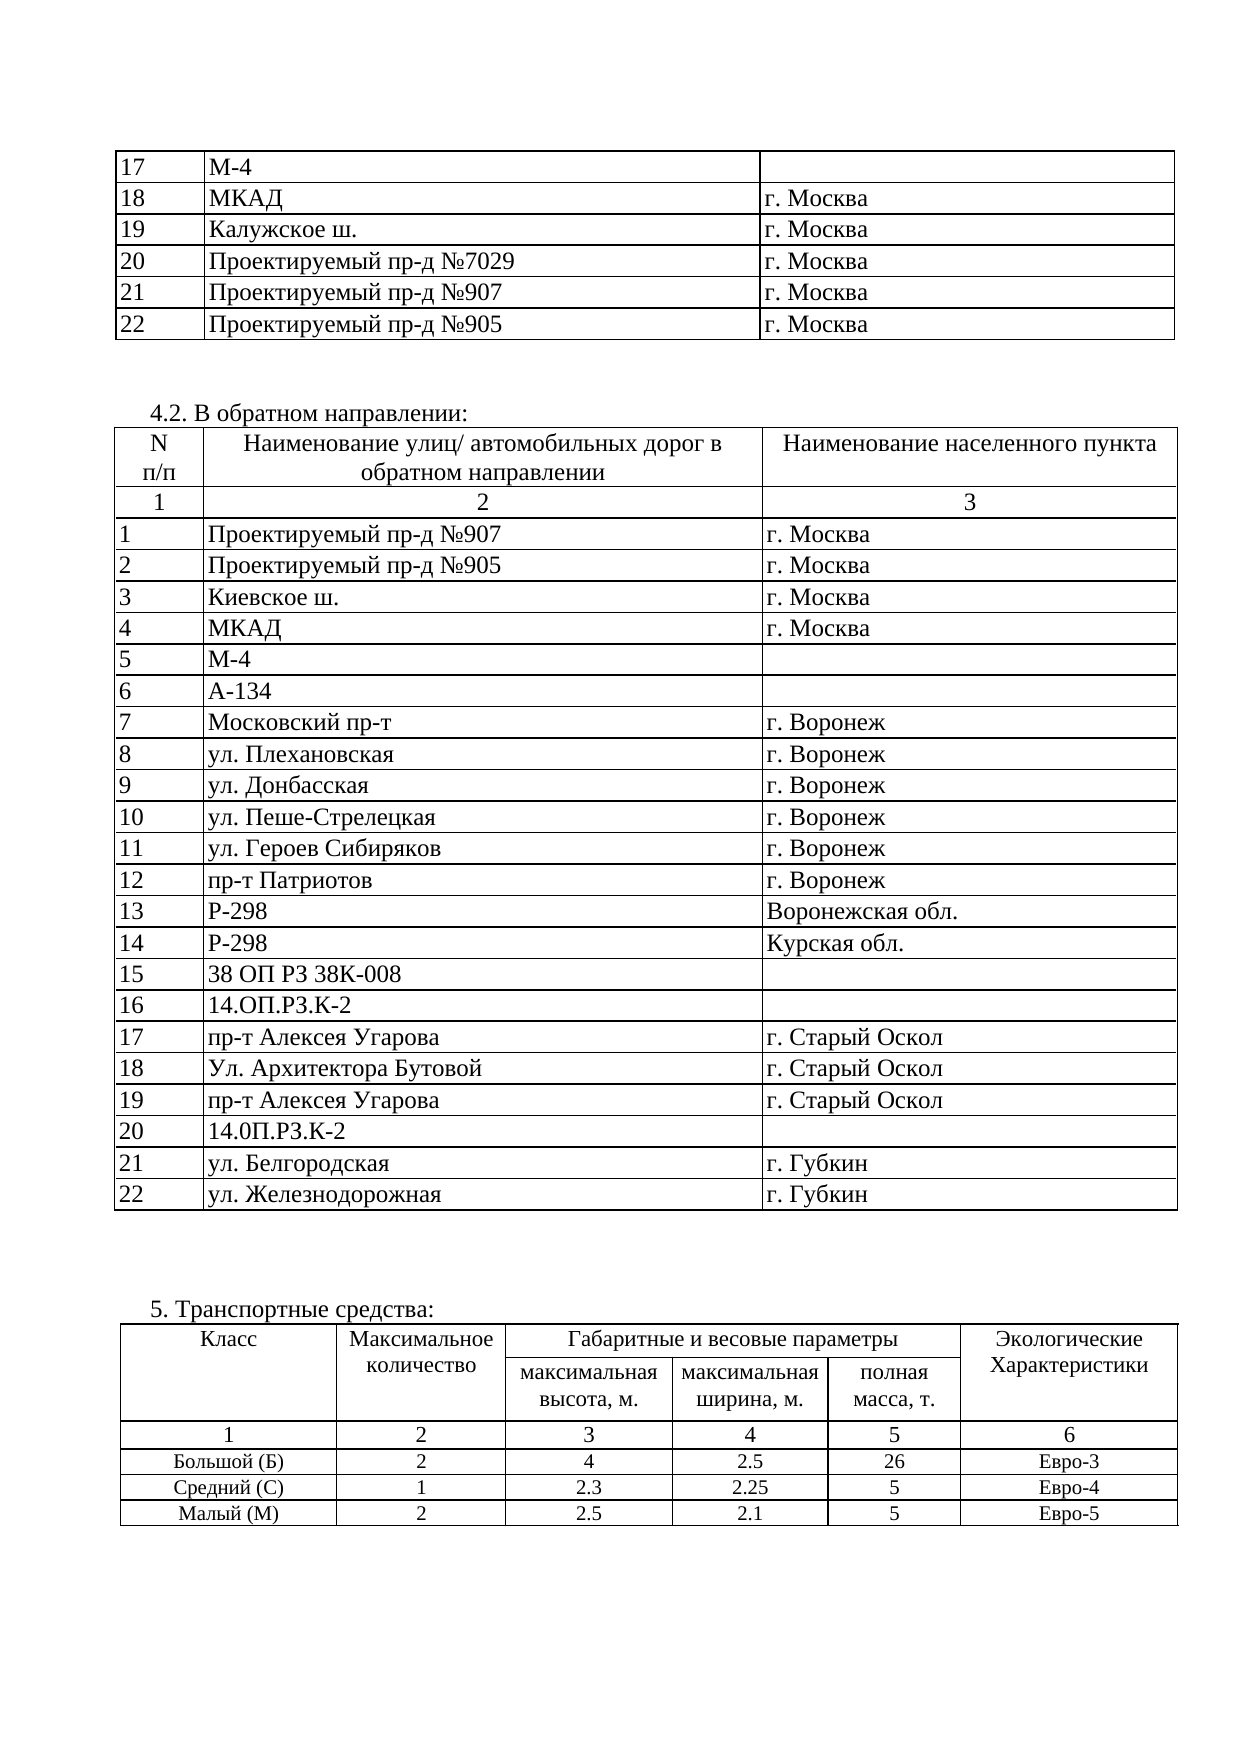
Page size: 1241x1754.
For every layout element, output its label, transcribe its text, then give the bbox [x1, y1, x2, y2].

table_cell Евро-4 [961, 1475, 1177, 1499]
text 4.2. В обратном направлении: [150, 398, 1090, 427]
table_cell 4 [506, 1450, 672, 1473]
table_cell Курская обл. [763, 926, 1177, 957]
table_cell полная масса, т. [829, 1358, 960, 1420]
table_cell г. Москва [761, 277, 1174, 307]
table_cell М-4 [204, 645, 762, 674]
table_cell г. Старый Оскол [763, 1052, 1177, 1083]
table_header N п/п [115, 428, 203, 486]
table_cell Малый (М) [121, 1501, 336, 1525]
table_cell Проектируемый пр-д №905 [205, 309, 759, 339]
table_cell 15 [115, 959, 203, 989]
table_cell 20 [115, 1116, 203, 1146]
table_cell г. Воронеж [763, 769, 1177, 800]
table_cell максимальная высота, м. [506, 1358, 672, 1420]
table_cell 4 [115, 613, 203, 643]
table_cell 5 [829, 1501, 960, 1525]
table_cell ул. Донбасская [204, 770, 762, 800]
table_cell г. Москва [763, 580, 1177, 611]
table_cell А-134 [204, 676, 762, 706]
table_cell Проектируемый пр-д №907 [205, 277, 759, 307]
table_cell 17 [115, 1021, 203, 1052]
table_cell 21 [117, 277, 204, 307]
table_cell 19 [117, 215, 204, 244]
table_cell 22 [117, 309, 204, 339]
table_cell 6 [115, 675, 203, 706]
table_cell 11 [115, 833, 203, 863]
table_cell 1 [115, 518, 203, 548]
table_cell 3 [506, 1422, 672, 1448]
table_cell 10 [115, 801, 203, 832]
table_cell г. Губкин [763, 1178, 1177, 1209]
table_cell ул. Железнодорожная [204, 1179, 762, 1209]
table_cell 4 [673, 1422, 827, 1448]
table_cell Большой (Б) [121, 1450, 336, 1473]
table_cell 18 [115, 1053, 203, 1083]
table_cell Московский пр-т [204, 707, 762, 737]
table_cell 2 [337, 1450, 505, 1473]
table_header Класс [121, 1325, 336, 1420]
table_cell Проектируемый пр-д №7029 [205, 246, 759, 276]
table_cell Евро-5 [961, 1501, 1177, 1525]
table_cell 2 [337, 1501, 505, 1525]
table_cell [763, 674, 1177, 706]
table_cell 20 [117, 246, 204, 276]
table_cell 19 [115, 1084, 203, 1115]
table_cell 8 [115, 738, 203, 769]
table_cell 1 [121, 1422, 336, 1448]
table_cell г. Москва [761, 183, 1174, 213]
table_cell г. Москва [763, 611, 1177, 643]
table_cell 2.5 [506, 1501, 672, 1525]
table_cell Киевское ш. [204, 582, 762, 611]
table_cell пр-т Патриотов [204, 865, 762, 894]
table_cell Калужское ш. [205, 215, 759, 244]
table_cell 3 [115, 581, 203, 611]
table_cell [763, 1115, 1177, 1146]
table_cell г. Москва [761, 246, 1174, 276]
table_cell г. Воронеж [763, 863, 1177, 894]
table_cell Ул. Архитектора Бутовой [204, 1053, 762, 1083]
table_cell [761, 152, 1174, 181]
table_cell пр-т Алексея Угарова [204, 1085, 762, 1115]
table_cell МКАД [205, 183, 759, 213]
table_cell 5 [829, 1475, 960, 1499]
table_cell 2.3 [506, 1475, 672, 1499]
table_cell 6 [961, 1422, 1177, 1448]
table_cell 14 [115, 927, 203, 957]
table_cell 1 [337, 1475, 505, 1499]
table_cell [763, 958, 1177, 989]
table_cell 2.5 [673, 1450, 827, 1473]
table_cell 17 [117, 152, 204, 181]
table_cell 21 [115, 1147, 203, 1178]
table_cell 26 [829, 1450, 960, 1473]
table_cell 9 [115, 770, 203, 800]
table_cell ул. Белгородская [204, 1148, 762, 1178]
table_header Экологические Характеристики [961, 1325, 1177, 1420]
table_cell г. Воронеж [763, 800, 1177, 832]
table_cell ул. Героев Сибиряков [204, 833, 762, 863]
table_cell Проектируемый пр-д №905 [204, 550, 762, 580]
table_cell г. Москва [761, 309, 1174, 339]
table_cell ул. Плехановская [204, 739, 762, 769]
table_cell 22 [115, 1179, 203, 1209]
table_cell Р-298 [204, 928, 762, 957]
table_cell г. Старый Оскол [763, 1020, 1177, 1052]
table_cell 1 [115, 487, 203, 517]
table_cell 2 [115, 550, 203, 580]
table_cell г. Воронеж [763, 706, 1177, 737]
table_cell 5 [829, 1422, 960, 1448]
table_cell Средний (С) [121, 1475, 336, 1499]
table_cell г. Москва [761, 215, 1174, 244]
table_cell [763, 989, 1177, 1020]
table_cell г. Москва [763, 549, 1177, 580]
table_cell [763, 643, 1177, 674]
table_header Наименование улиц/ автомобильных дорог в обратном направлении [204, 428, 762, 486]
table_header Габаритные и весовые параметры [506, 1325, 960, 1357]
table_cell 14.ОП.РЗ.К-2 [204, 991, 762, 1020]
table_cell Евро-3 [961, 1450, 1177, 1473]
table_cell г. Воронеж [763, 832, 1177, 863]
table_cell 2.1 [673, 1501, 827, 1525]
table_cell Р-298 [204, 896, 762, 926]
table_cell МКАД [204, 613, 762, 643]
table_cell 7 [115, 707, 203, 737]
table_cell 12 [115, 864, 203, 894]
table_cell г. Москва [763, 517, 1177, 548]
text 5. Транспортные средства: [150, 1294, 1090, 1323]
table_cell пр-т Алексея Угарова [204, 1022, 762, 1052]
table_cell 14.0П.РЗ.К-2 [204, 1116, 762, 1146]
table_cell 3 [763, 486, 1177, 517]
table_cell 2 [337, 1422, 505, 1448]
table_header Максимальное количество [337, 1325, 505, 1420]
table_cell 13 [115, 896, 203, 926]
table_cell 2 [204, 487, 762, 517]
table_cell 38 ОП РЗ 38К-008 [204, 959, 762, 989]
table_cell 2.25 [673, 1475, 827, 1499]
table_cell 16 [115, 990, 203, 1020]
table_cell Проектируемый пр-д №907 [204, 519, 762, 548]
table_cell г. Губкин [763, 1146, 1177, 1178]
table_cell М-4 [205, 152, 759, 181]
table_header Наименование населенного пункта [763, 428, 1177, 486]
table_cell Воронежская обл. [763, 895, 1177, 926]
table_cell 5 [115, 644, 203, 674]
table_cell г. Старый Оскол [763, 1083, 1177, 1115]
table_cell ул. Пеше-Стрелецкая [204, 802, 762, 832]
table_cell 18 [117, 183, 204, 213]
table_cell г. Воронеж [763, 737, 1177, 769]
table_cell максимальная ширина, м. [673, 1358, 827, 1420]
